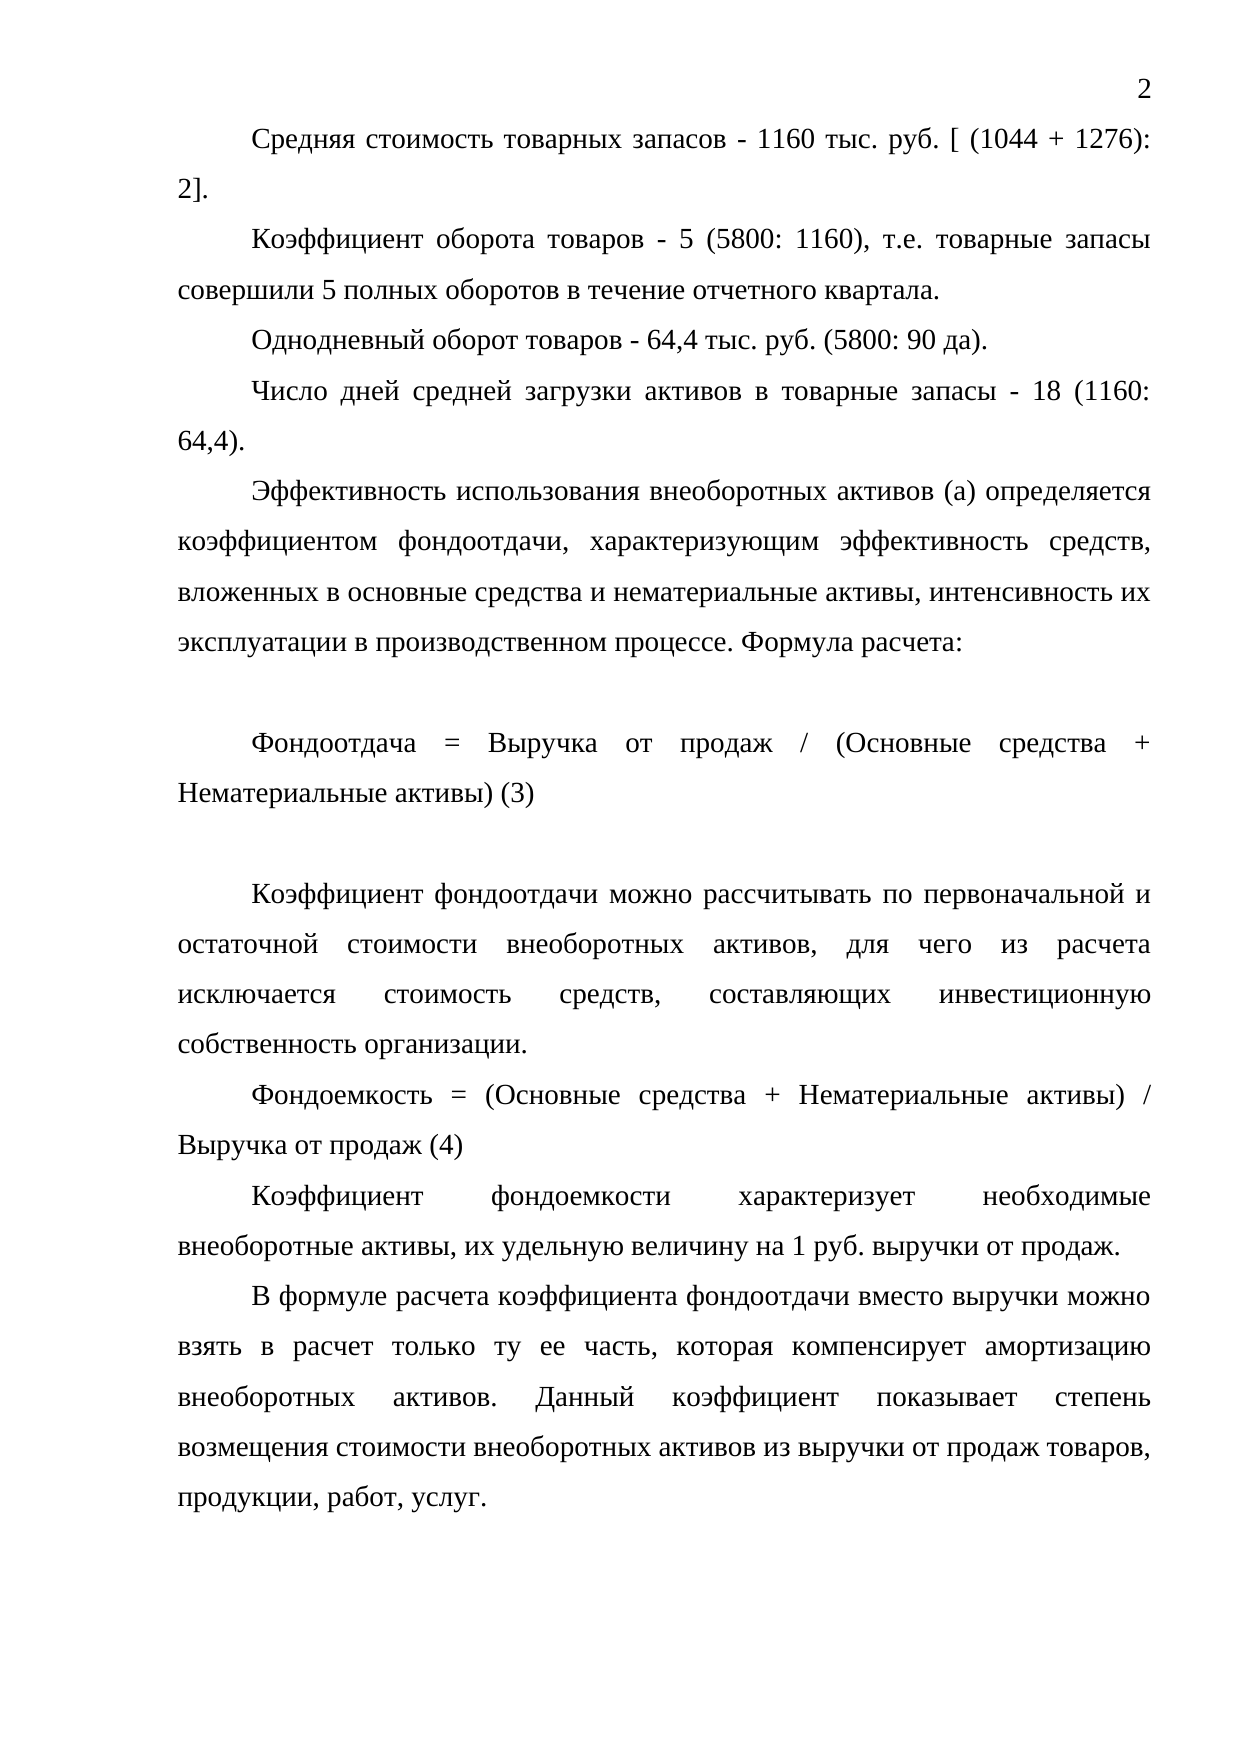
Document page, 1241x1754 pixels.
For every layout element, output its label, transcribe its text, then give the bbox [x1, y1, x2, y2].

text Средняя стоимость товарных запасов - 1160 тыс. руб. [ (1044 + 1276): 2]. [177, 121, 1152, 205]
text Коэффициент оборота товаров - 5 (5800: 1160), т.е. товарные запасы совершили 5 полных оборотов в течение отчетного квартала. [177, 222, 1152, 306]
text Однодневный оборот товаров - 64,4 тыс. руб. (5800: 90 да). [177, 322, 1152, 356]
text Коэффициент фондоемкости характеризует необходимые внеоборотные активы, их удельную величину на 1 руб. выручки от продаж. [177, 1178, 1152, 1261]
text В формуле расчета коэффициента фондоотдачи вместо выручки можно взять в расчет только ту ее часть, которая компенсирует амортизацию внеоборотных активов. Данный коэффициент показывает степень возмещения стоимости внеоборотных активов из выручки от продаж товаров, продукции, работ, услуг. [177, 1278, 1152, 1513]
text Число дней средней загрузки активов в товарные запасы - 18 (1160: 64,4). [177, 373, 1152, 456]
text Фондоемкость = (Основные средства + Нематериальные активы) / Выручка от продаж (4) [177, 1077, 1152, 1161]
text Эффективность использования внеоборотных активов (а) определяется коэффициентом фондоотдачи, характеризующим эффективность средств, вложенных в основные средства и нематериальные активы, интенсивность их эксплуатации в производственном процессе. Формула расчета: [177, 473, 1152, 658]
text Фондоотдача = Выручка от продаж / (Основные средства + Нематериальные активы) (3) [177, 725, 1152, 809]
text Коэффициент фондоотдачи можно рассчитывать по первоначальной и остаточной стоимости внеоборотных активов, для чего из расчета исключается стоимость средств, составляющих инвестиционную собственность организации. [177, 876, 1152, 1060]
